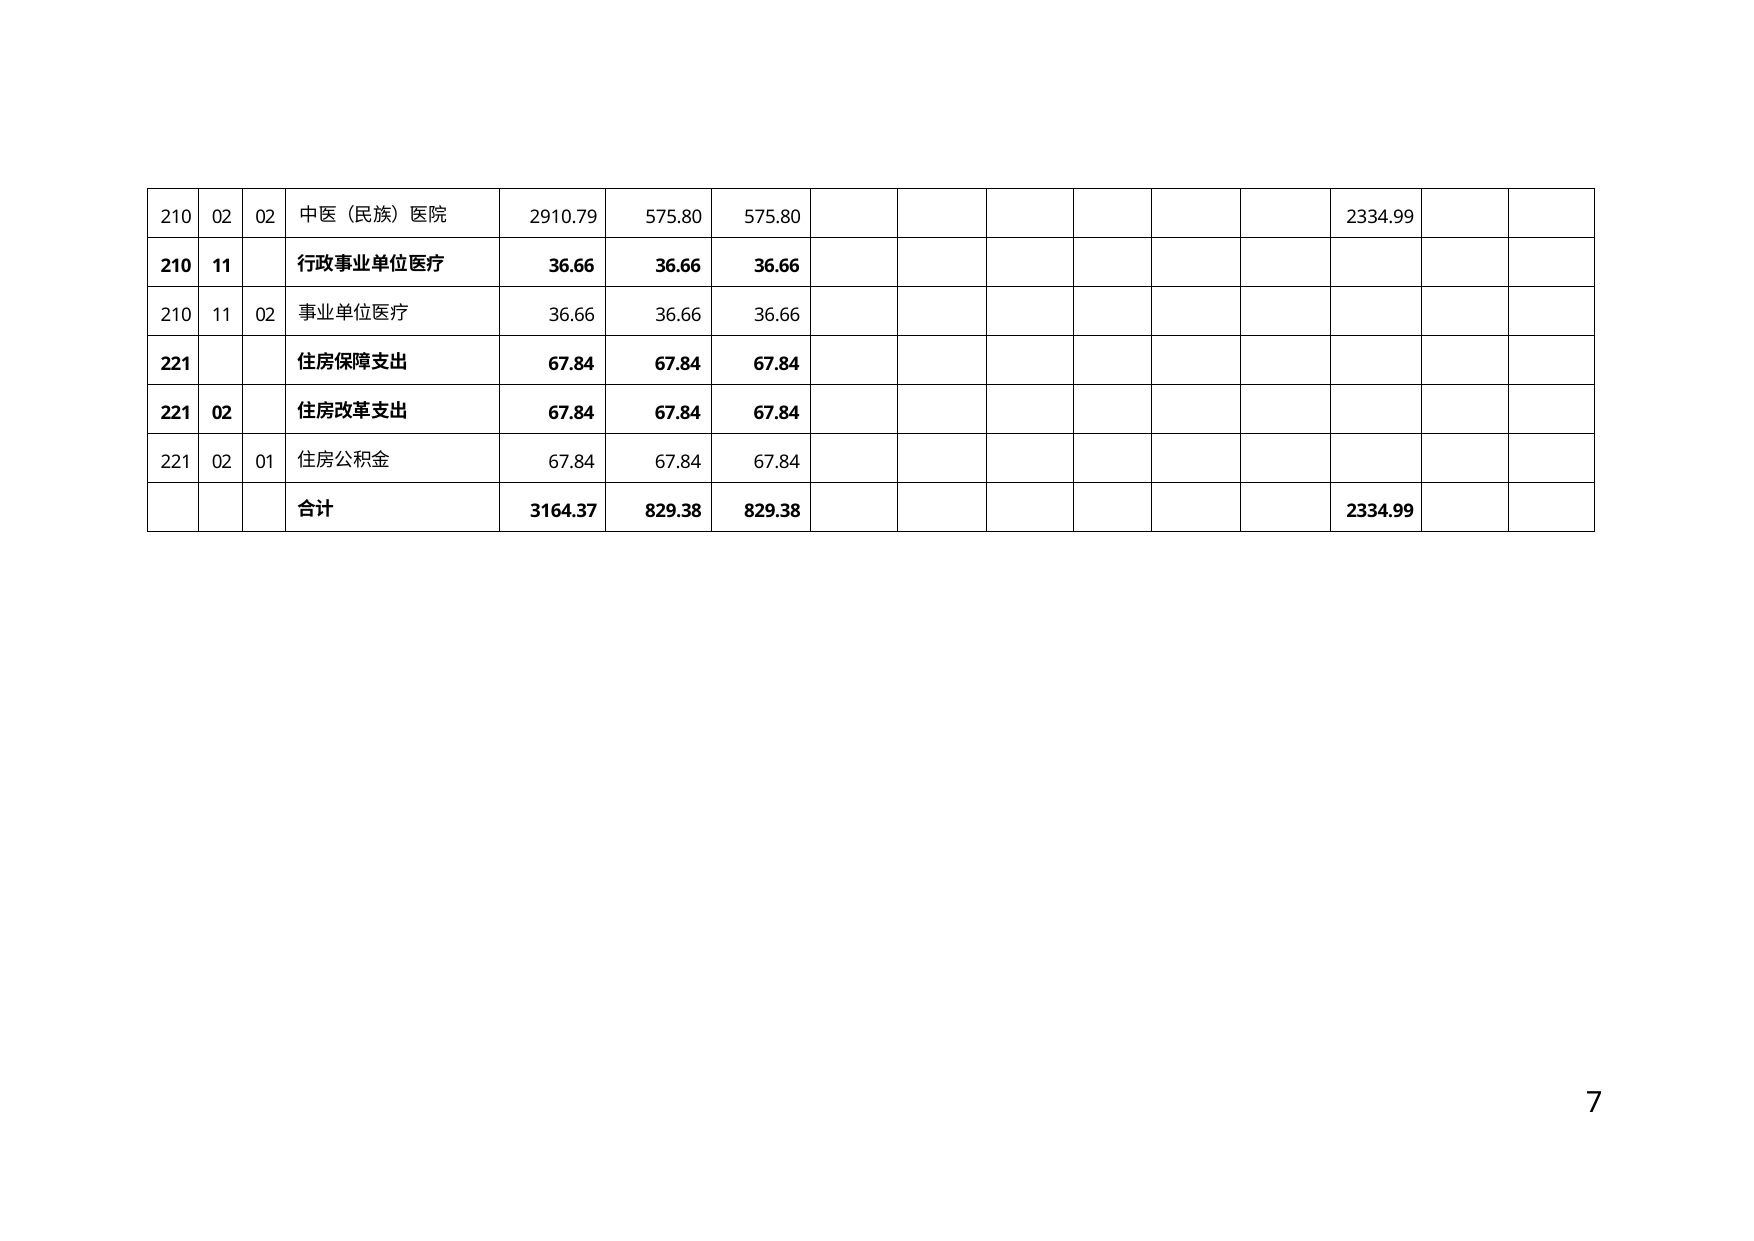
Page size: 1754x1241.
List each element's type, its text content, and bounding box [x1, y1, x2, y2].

table_cell 67.84 [500, 434, 605, 481]
table_header [1509, 189, 1594, 237]
table_header [1241, 189, 1330, 237]
table_cell 11 [199, 238, 242, 286]
table_cell [898, 385, 986, 432]
table_cell [1152, 385, 1240, 432]
table_cell [1074, 336, 1151, 383]
table_cell 829.38 [606, 483, 711, 531]
table_cell [1331, 287, 1421, 335]
table_cell [811, 483, 897, 531]
table_cell [243, 483, 285, 531]
table_cell [987, 385, 1073, 432]
table_cell [987, 434, 1073, 481]
table_cell [1422, 434, 1508, 481]
table_cell 2334.99 [1331, 483, 1421, 531]
table_header 02 [243, 189, 285, 237]
table_cell 67.84 [606, 434, 711, 481]
table_cell [898, 483, 986, 531]
table_cell [1241, 434, 1330, 481]
table_cell 221 [148, 434, 198, 481]
table_cell 67.84 [712, 434, 810, 481]
table_cell [1422, 287, 1508, 335]
table_cell [1074, 238, 1151, 286]
table_header 2334.99 [1331, 189, 1421, 237]
table_cell [1509, 434, 1594, 481]
table_cell [987, 483, 1073, 531]
table_cell [987, 287, 1073, 335]
table_header [1074, 189, 1151, 237]
table_cell [898, 238, 986, 286]
table_cell 67.84 [712, 336, 810, 383]
table_cell [1152, 434, 1240, 481]
table_cell [1509, 238, 1594, 286]
table_header [1152, 189, 1240, 237]
table_cell [811, 336, 897, 383]
table_cell 01 [243, 434, 285, 481]
table_cell 3164.37 [500, 483, 605, 531]
table_header [1422, 189, 1508, 237]
table_cell [811, 434, 897, 481]
table_cell 11 [199, 287, 242, 335]
table_cell [1152, 287, 1240, 335]
table_cell [1152, 483, 1240, 531]
table_cell [1331, 336, 1421, 383]
table_cell [199, 336, 242, 383]
table_cell 住房公积金 [286, 434, 499, 481]
table_cell [1241, 483, 1330, 531]
table_header [987, 189, 1073, 237]
table_cell 36.66 [712, 238, 810, 286]
table_cell [243, 238, 285, 286]
table_cell 36.66 [606, 287, 711, 335]
table_cell [1152, 238, 1240, 286]
table_cell [1509, 483, 1594, 531]
table_cell 02 [243, 287, 285, 335]
table_cell 67.84 [712, 385, 810, 432]
table_header 575.80 [606, 189, 711, 237]
table_header 02 [199, 189, 242, 237]
table_cell [811, 287, 897, 335]
table_cell [1241, 336, 1330, 383]
table_cell [1241, 287, 1330, 335]
table_cell [148, 483, 198, 531]
table_cell 02 [199, 385, 242, 432]
table_cell [1509, 336, 1594, 383]
table_cell [1074, 434, 1151, 481]
table_cell 221 [148, 336, 198, 383]
table_cell [898, 434, 986, 481]
table_cell 67.84 [606, 385, 711, 432]
table_cell [898, 287, 986, 335]
table_cell 221 [148, 385, 198, 432]
table_cell [1509, 287, 1594, 335]
table_cell [1422, 238, 1508, 286]
table_cell 住房保障支出 [286, 336, 499, 383]
table_cell [898, 336, 986, 383]
table_header [811, 189, 897, 237]
table_cell [1074, 483, 1151, 531]
table_cell [1074, 287, 1151, 335]
table_cell [1331, 238, 1421, 286]
table_cell [1422, 385, 1508, 432]
table_header 575.80 [712, 189, 810, 237]
table_cell 67.84 [500, 385, 605, 432]
table_cell [199, 483, 242, 531]
table_cell [1509, 385, 1594, 432]
table_cell [243, 385, 285, 432]
table_cell 36.66 [500, 287, 605, 335]
table_cell [1074, 385, 1151, 432]
table_cell [1331, 385, 1421, 432]
table_cell [1241, 238, 1330, 286]
table_cell 36.66 [606, 238, 711, 286]
table_cell 210 [148, 238, 198, 286]
table_cell 67.84 [606, 336, 711, 383]
table_cell [987, 336, 1073, 383]
table_header 中医（民族）医院 [286, 189, 499, 237]
table_cell 住房改革支出 [286, 385, 499, 432]
table_cell 行政事业单位医疗 [286, 238, 499, 286]
table_cell [1152, 336, 1240, 383]
table_cell [243, 336, 285, 383]
table_cell 合计 [286, 483, 499, 531]
table_cell 210 [148, 287, 198, 335]
table_cell [1422, 483, 1508, 531]
table_cell 36.66 [712, 287, 810, 335]
table_header [898, 189, 986, 237]
table_cell 事业单位医疗 [286, 287, 499, 335]
table_cell 02 [199, 434, 242, 481]
table_cell [811, 385, 897, 432]
table_cell [1241, 385, 1330, 432]
table_cell 67.84 [500, 336, 605, 383]
table_cell 36.66 [500, 238, 605, 286]
table_cell 829.38 [712, 483, 810, 531]
table_header 210 [148, 189, 198, 237]
table_header 2910.79 [500, 189, 605, 237]
table_cell [1422, 336, 1508, 383]
table_cell [987, 238, 1073, 286]
table_cell [1331, 434, 1421, 481]
table_cell [811, 238, 897, 286]
